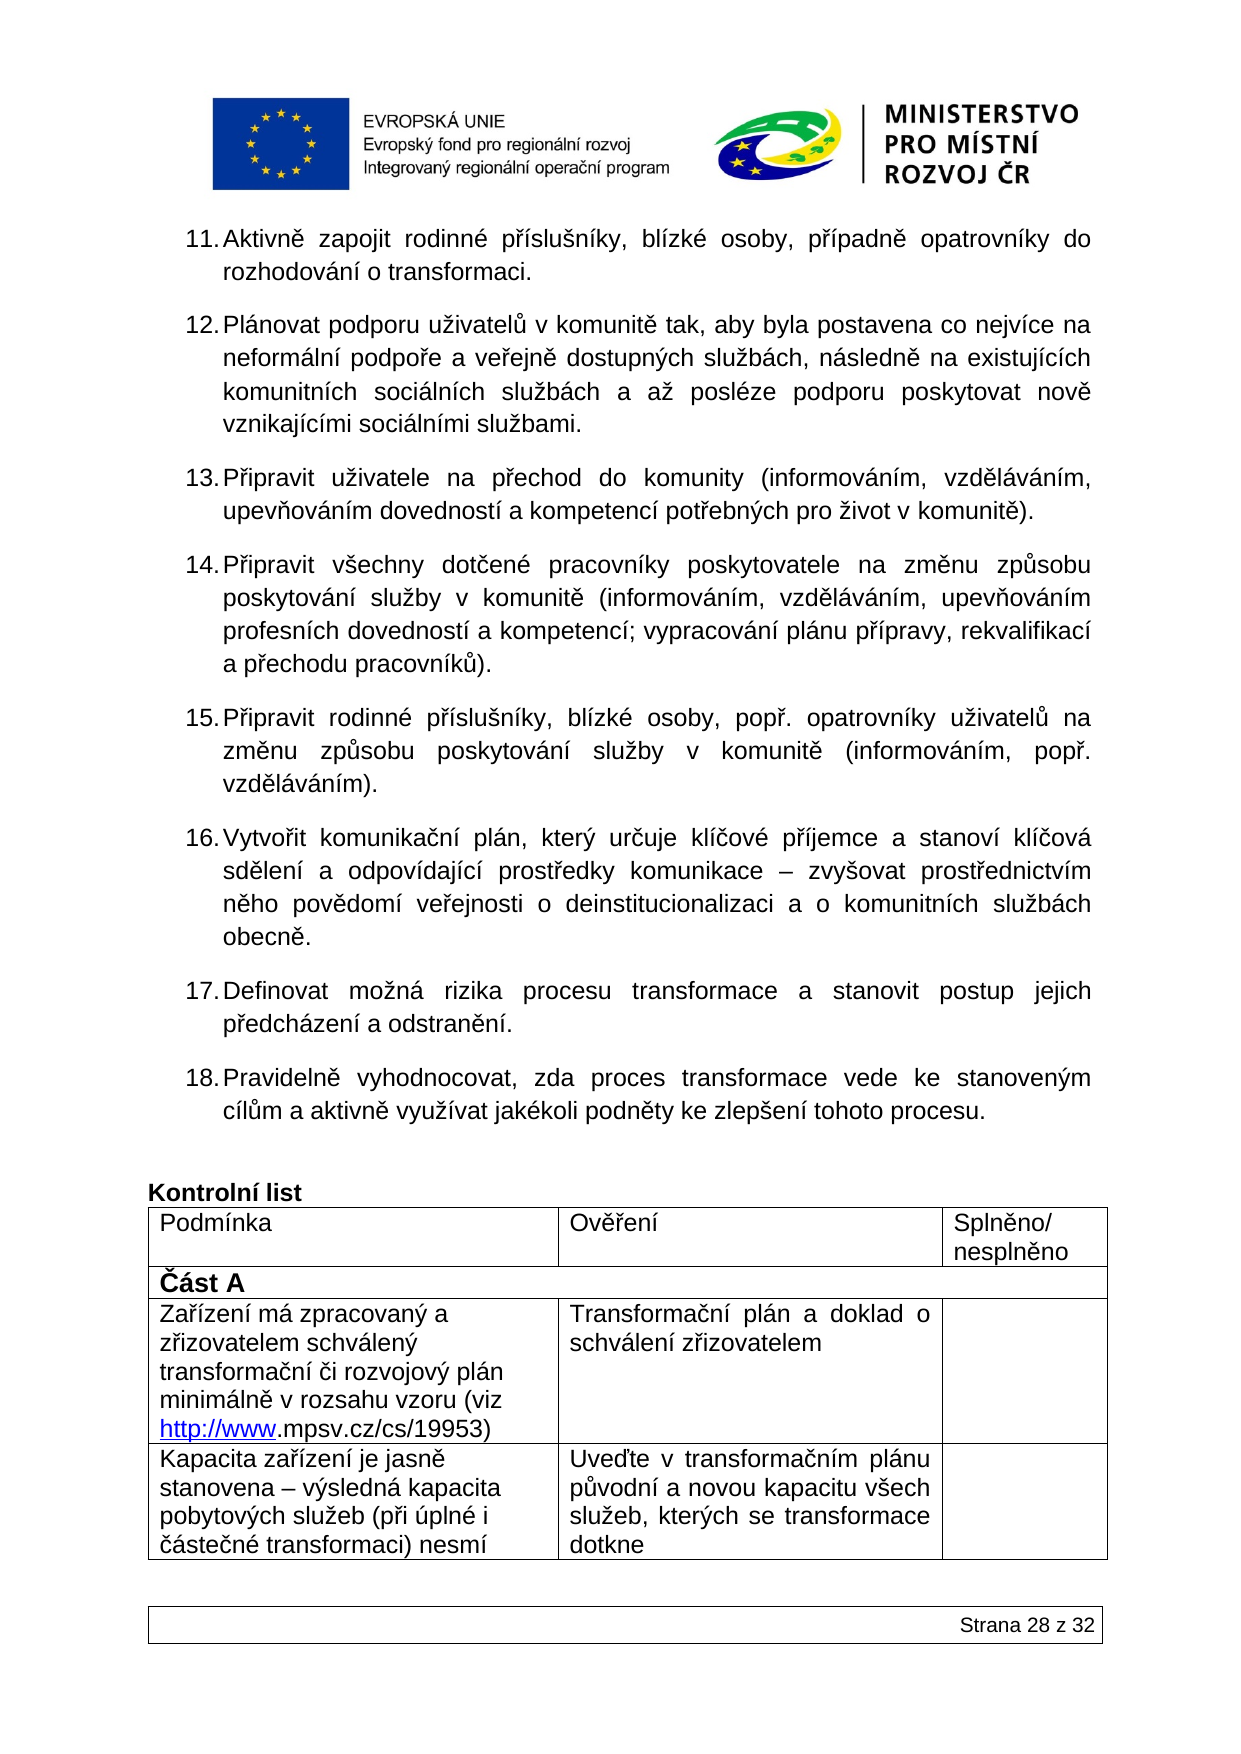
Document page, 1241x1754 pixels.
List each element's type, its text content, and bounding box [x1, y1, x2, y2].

list Vytvořit komunikační plán, který určuje klíčové příjemce a stanoví klíčová sdělení a odpovídající prostředky komunikace – zvyšovat prostřednictvím něho povědomí veřejnosti o deinstitucionalizaci a o komunitních službách obecně. [185, 823, 1093, 951]
list Připravit uživatele na přechod do komunity (informováním, vzděláváním, upevňováním dovedností a kompetencí potřebných pro život v komunitě). [185, 463, 1093, 525]
table_cell [943, 1299, 1107, 1443]
table_cell [943, 1444, 1107, 1559]
picture [182, 67, 1108, 220]
text Kontrolní list [148, 1178, 1093, 1207]
list Aktivně zapojit rodinné příslušníky, blízké osoby, případně opatrovníky do rozhodování o transformaci. [185, 148, 1093, 285]
table_cell Transformační plán a doklad o schválení zřizovatelem [559, 1299, 942, 1443]
table_cell Část A [149, 1267, 1107, 1298]
list Připravit všechny dotčené pracovníky poskytovatele na změnu způsobu poskytování služby v komunitě (informováním, vzděláváním, upevňováním profesních dovedností a kompetencí; vypracování plánu přípravy, rekvalifikací a přechodu pracovníků). [185, 550, 1093, 678]
table_header Ověření [559, 1208, 942, 1266]
table_header Splněno/ nesplněno [943, 1208, 1107, 1266]
table_cell Zařízení má zpracovaný a zřizovatelem schválený transformační či rozvojový plán minimálně v rozsahu vzoru (viz http://www.mpsv.cz/cs/19953) [149, 1299, 558, 1443]
list Plánovat podporu uživatelů v komunitě tak, aby byla postavena co nejvíce na neformální podpoře a veřejně dostupných službách, následně na existujících komunitních sociálních službách a až posléze podporu poskytovat nově vznikajícími sociálními službami. [185, 310, 1093, 438]
list Definovat možná rizika procesu transformace a stanovit postup jejich předcházení a odstranění. [185, 976, 1093, 1038]
table_cell Uveďte v transformačním plánu původní a novou kapacitu všech služeb, kterých se transformace dotkne [559, 1444, 942, 1559]
table_header Podmínka [149, 1208, 558, 1266]
list Pravidelně vyhodnocovat, zda proces transformace vede ke stanoveným cílům a aktivně využívat jakékoli podněty ke zlepšení tohoto procesu. [185, 1063, 1093, 1124]
list Připravit rodinné příslušníky, blízké osoby, popř. opatrovníky uživatelů na změnu způsobu poskytování služby v komunitě (informováním, popř. vzděláváním). [185, 703, 1093, 798]
